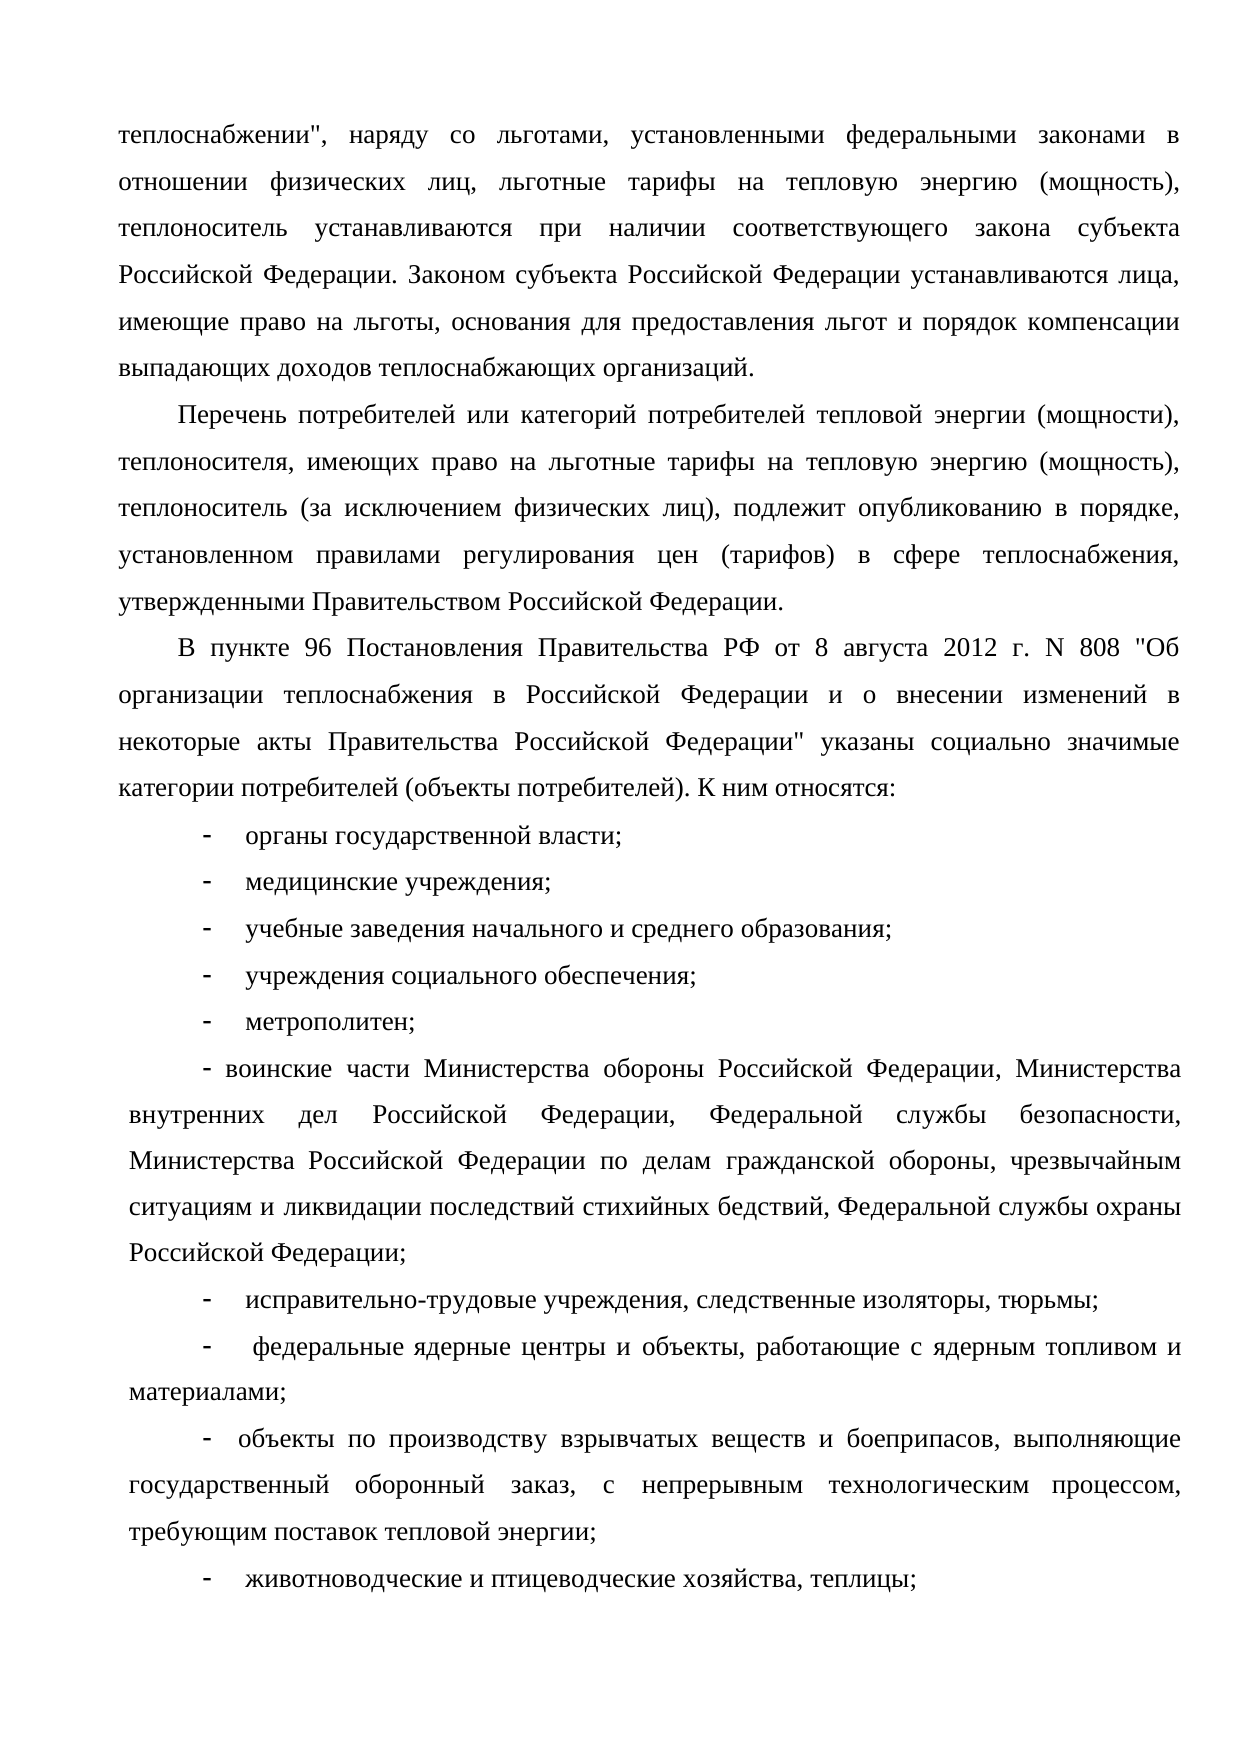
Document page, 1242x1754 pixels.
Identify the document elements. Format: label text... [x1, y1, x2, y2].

text  учебные заведения начального и среднего образования; [202, 912, 1181, 943]
text  учреждения социального обеспечения; [202, 959, 1181, 990]
text  метрополитен; [202, 1005, 1181, 1037]
text  медицинские учреждения; [202, 865, 1181, 897]
text  федеральные ядерные центры и объекты, работающие с ядерным топливом и материалами; [129, 1330, 1181, 1407]
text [118, 118, 1181, 383]
text  животноводческие и птицеводческие хозяйства, теплицы; [202, 1562, 1181, 1593]
text  воинские части Министерства обороны Российской Федерации, Министерства внутренних дел Российской Федерации, Федеральной службы безопасности, Министерства Российской Федерации по делам гражданской обороны, чрезвычайным ситуациям и ликвидации последствий стихийных бедствий, Федеральной службы охраны Российской Федерации; [129, 1052, 1181, 1268]
text  органы государственной власти; [202, 819, 1181, 850]
text  исправительно-трудовые учреждения, следственные изоляторы, тюрьмы; [202, 1283, 1181, 1315]
text  объекты по производству взрывчатых веществ и боеприпасов, выполняющие государственный оборонный заказ, с непрерывным технологическим процессом, требующим поставок тепловой энергии; [129, 1422, 1181, 1546]
text В пункте 96 Постановления Правительства РФ от 8 августа 2012 г. N 808 "Об организации теплоснабжения в Российской Федерации и о внесении изменений в некоторые акты Правительства Российской Федерации" указаны социально значимые категории потребителей (объекты потребителей). К ним относятся: [118, 631, 1181, 803]
text Перечень потребителей или категорий потребителей тепловой энергии (мощности), теплоносителя, имеющих право на льготные тарифы на тепловую энергию (мощность), теплоноситель (за исключением физических лиц), подлежит опубликованию в порядке, установленном правилами регулирования цен (тарифов) в сфере теплоснабжения, утвержденными Правительством Российской Федерации. [118, 398, 1181, 616]
